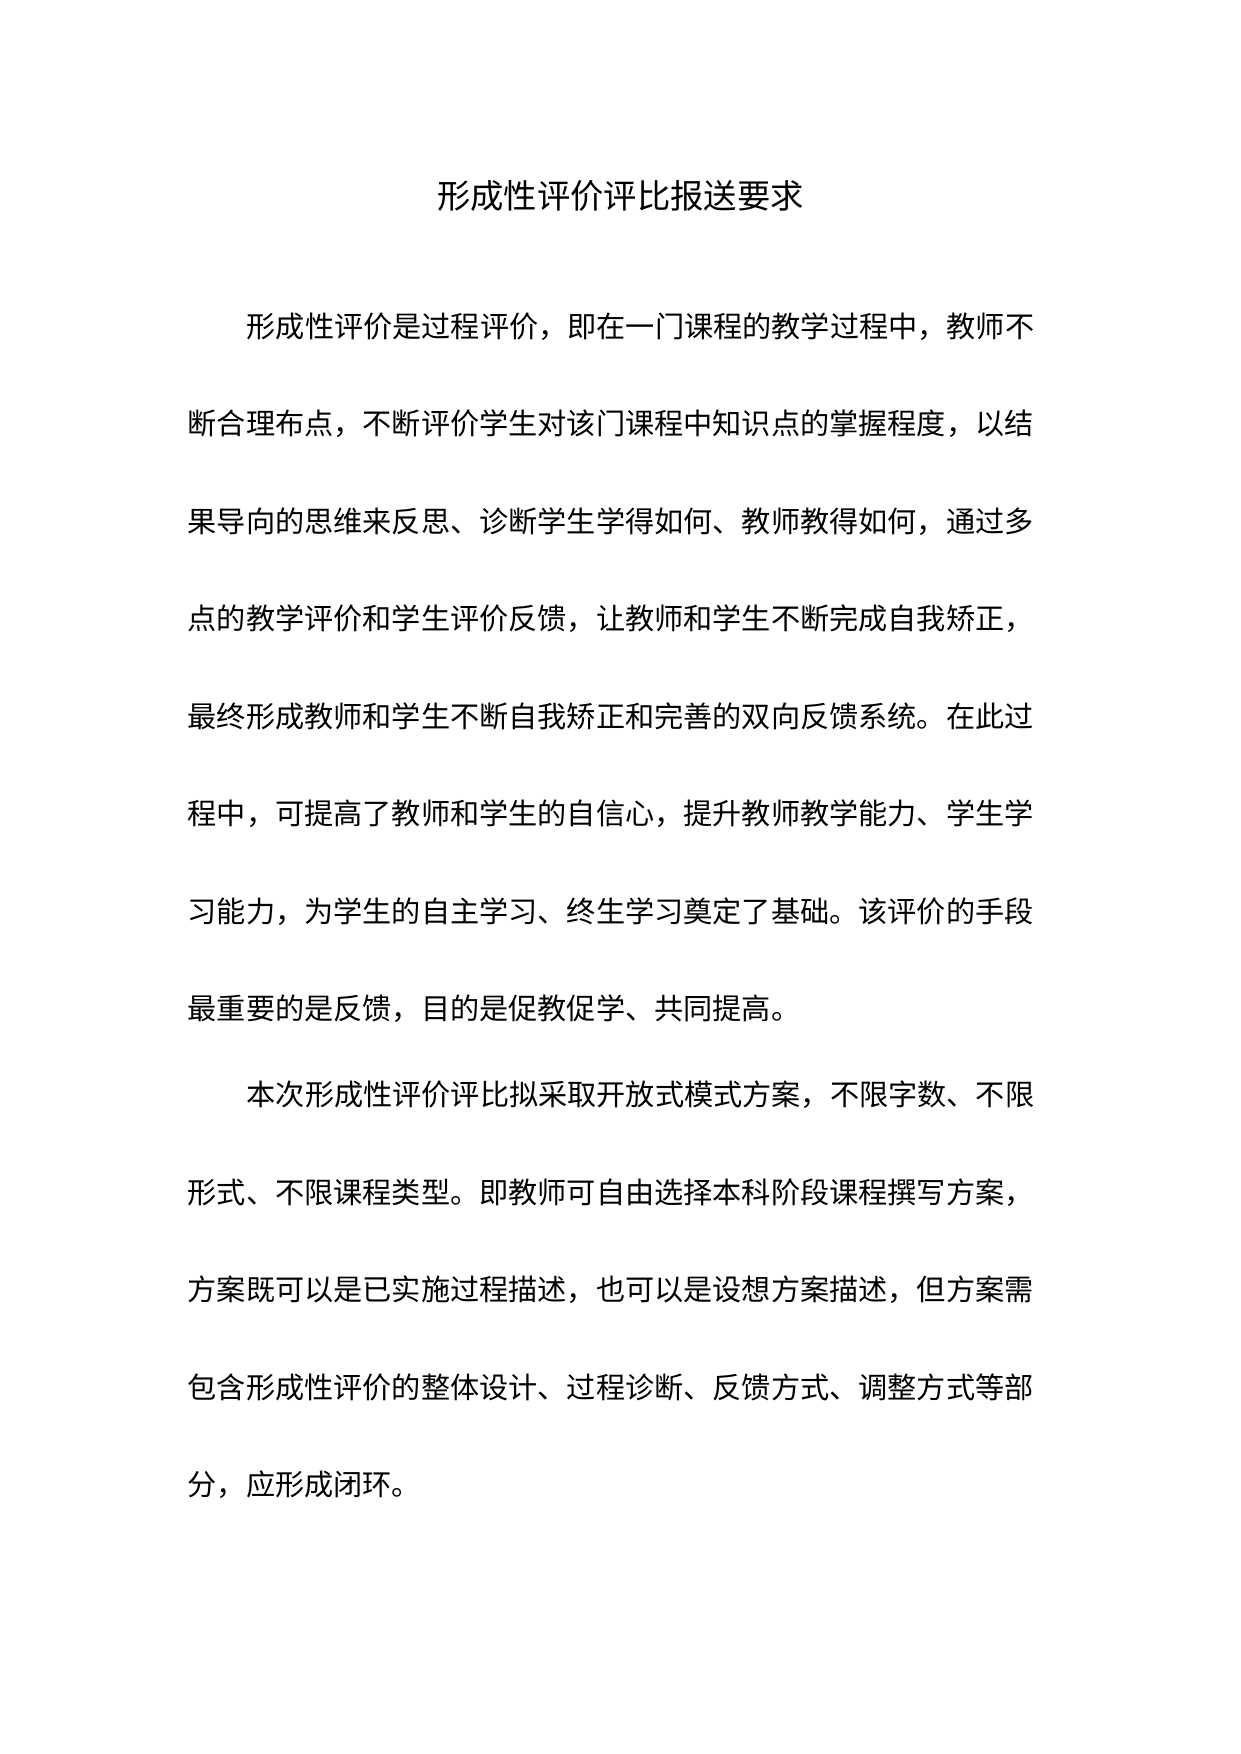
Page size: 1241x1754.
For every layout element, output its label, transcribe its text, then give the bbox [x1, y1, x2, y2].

text 本次形成性评价评比拟采取开放式模式方案，不限字数、不限形式、不限课程类型。即教师可自由选择本科阶段课程撰写方案，方案既可以是已实施过程描述，也可以是设想方案描述，但方案需包含形成性评价的整体设计、过程诊断、反馈方式、调整方式等部分，应形成闭环。 [187, 1061, 1053, 1516]
text 形成性评价评比报送要求 [187, 162, 1053, 227]
text 形成性评价是过程评价，即在一门课程的教学过程中，教师不断合理布点，不断评价学生对该门课程中知识点的掌握程度，以结果导向的思维来反思、诊断学生学得如何、教师教得如何，通过多点的教学评价和学生评价反馈，让教师和学生不断完成自我矫正，最终形成教师和学生不断自我矫正和完善的双向反馈系统。在此过程中，可提高了教师和学生的自信心，提升教师教学能力、学生学习能力，为学生的自主学习、终生学习奠定了基础。该评价的手段最重要的是反馈，目的是促教促学、共同提高。 [187, 292, 1053, 1039]
